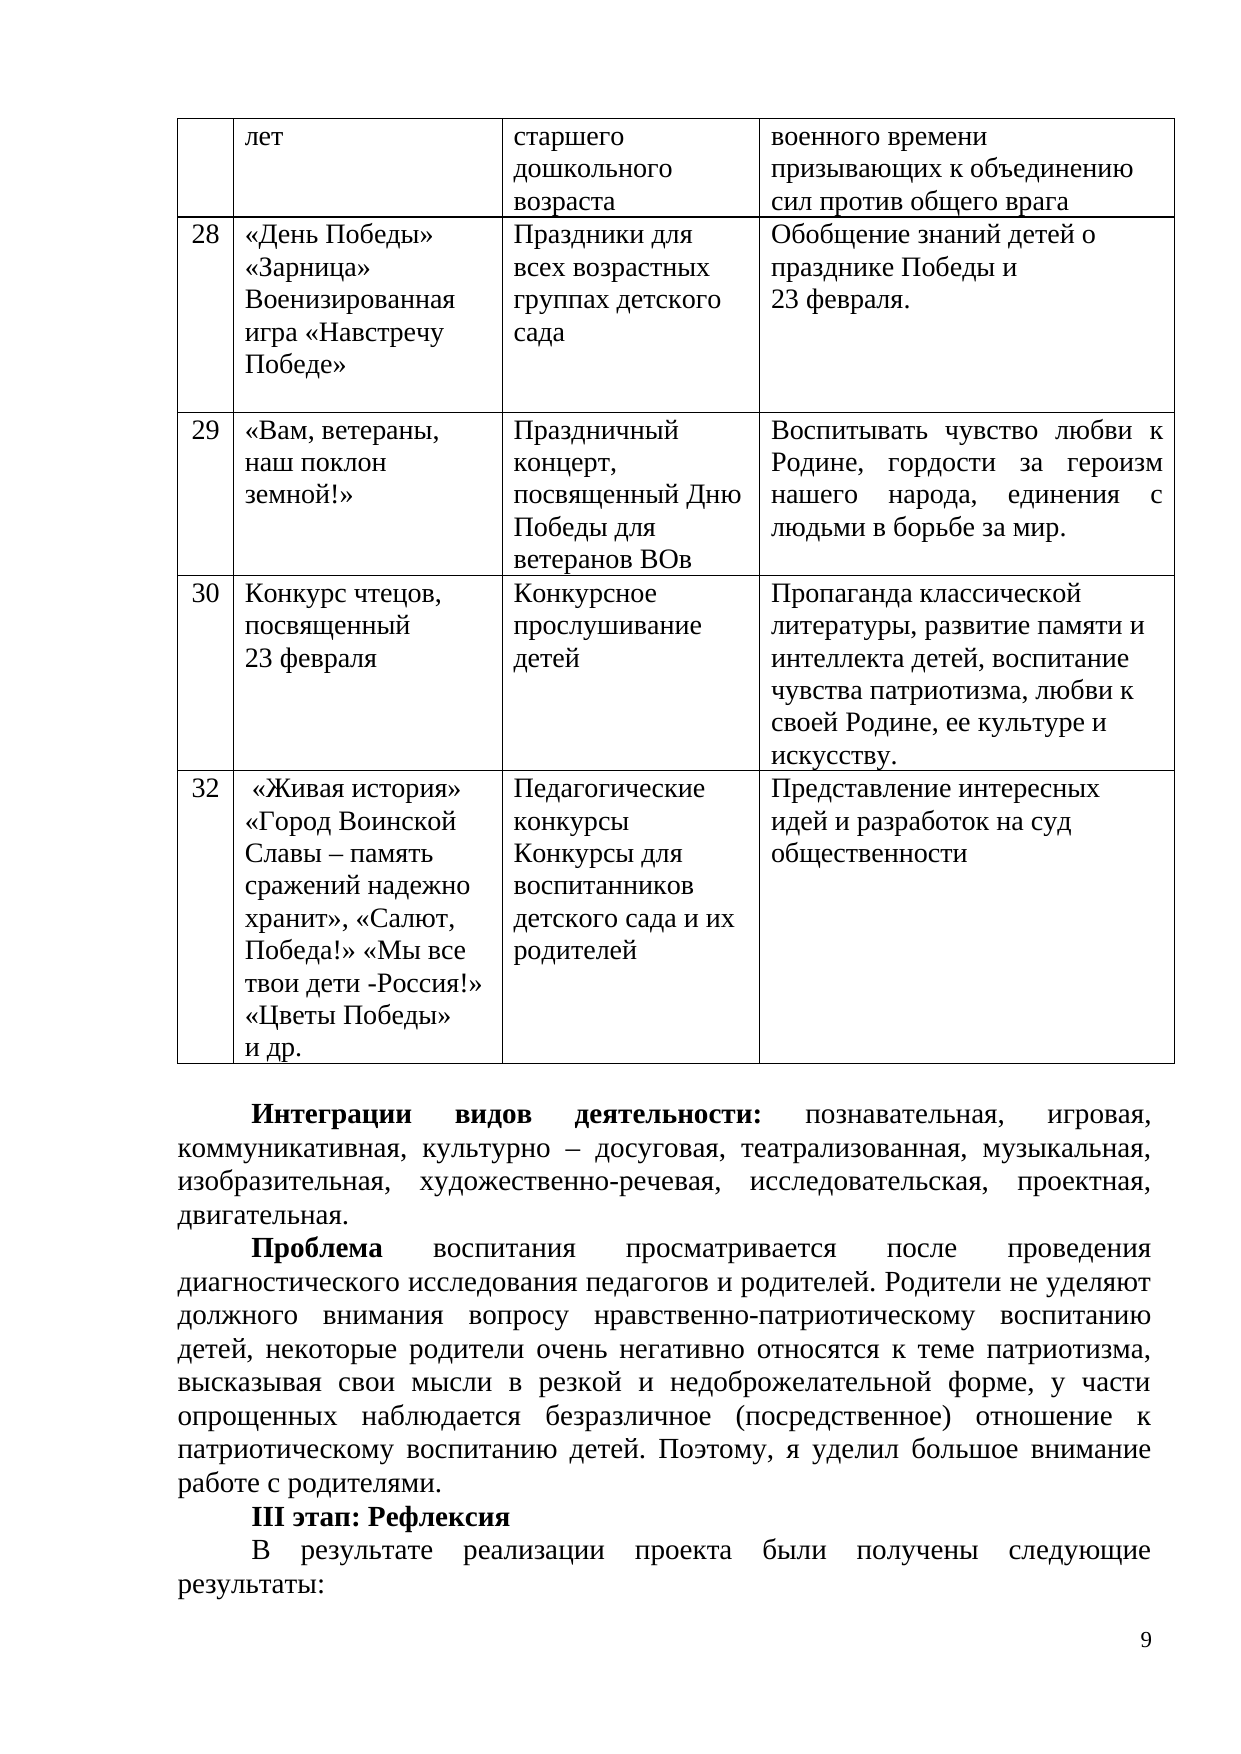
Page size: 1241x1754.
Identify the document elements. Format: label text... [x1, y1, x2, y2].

text В результате реализации проекта были получены следующие результаты: [177, 1532, 1152, 1599]
text Интеграции видов деятельности: познавательная, игровая, коммуникативная, культурно – досуговая, театрализованная, музыкальная, изобразительная, художественно-речевая, исследовательская, проектная, двигательная. [177, 1096, 1152, 1230]
table_cell Пропаганда классической литературы, развитие памяти и интеллекта детей, воспитание чувства патриотизма, любви к своей Родине, ее культуре и искусству. [760, 576, 1174, 770]
table_cell 29 [178, 413, 233, 575]
table_cell Плакаты военных лет [234, 119, 502, 216]
table_cell Обобщение знаний детей о празднике Победы и 23 февраля. [760, 218, 1174, 412]
table_cell Конкурс чтецов, посвященный 23 февраля [234, 576, 502, 770]
table_cell Конкурсное прослушивание детей [503, 576, 759, 770]
table_cell «Вам, ветераны, наш поклон земной!» [234, 413, 502, 575]
table_cell Праздники для всех возрастных группах детского сада [503, 218, 759, 412]
table_cell 30 [178, 576, 233, 770]
table_cell Праздничный концерт, посвященный Дню Победы для ветеранов ВОв [503, 413, 759, 575]
table_cell 27 [178, 119, 233, 216]
table_cell «Живая история» «Город Воинской Славы – память сражений надежно хранит», «Салют, Победа!» «Мы все твои дети -Россия!» «Цветы Победы» и др. [234, 771, 502, 1063]
table_cell 28 [178, 218, 233, 412]
table_cell Педагогические конкурсы Конкурсы для воспитанников детского сада и их родителей [503, 771, 759, 1063]
table_cell Воспитывать чувство любви к Родине, гордости за героизм нашего народа, единения с людьми в борьбе за мир. [760, 413, 1174, 575]
table_cell 32 [178, 771, 233, 1063]
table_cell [503, 119, 759, 216]
text III этап: Рефлексия [177, 1499, 1152, 1532]
text Проблема воспитания просматривается после проведения диагностического исследования педагогов и родителей. Родители не уделяют должного внимания вопросу нравственно-патриотическому воспитанию детей, некоторые родители очень негативно относятся к теме патриотизма, высказывая свои мысли в резкой и недоброжелательной форме, у части опрощенных наблюдается безразличное (посредственное) отношение к патриотическому воспитанию детей. Поэтому, я уделил большое внимание работе с родителями. [177, 1230, 1152, 1499]
table_cell «День Победы» «Зарница» Военизированная игра «Навстречу Победе» [234, 218, 502, 412]
table_cell Представление интересных идей и разработок на суд общественности [760, 771, 1174, 1063]
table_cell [760, 119, 1174, 216]
